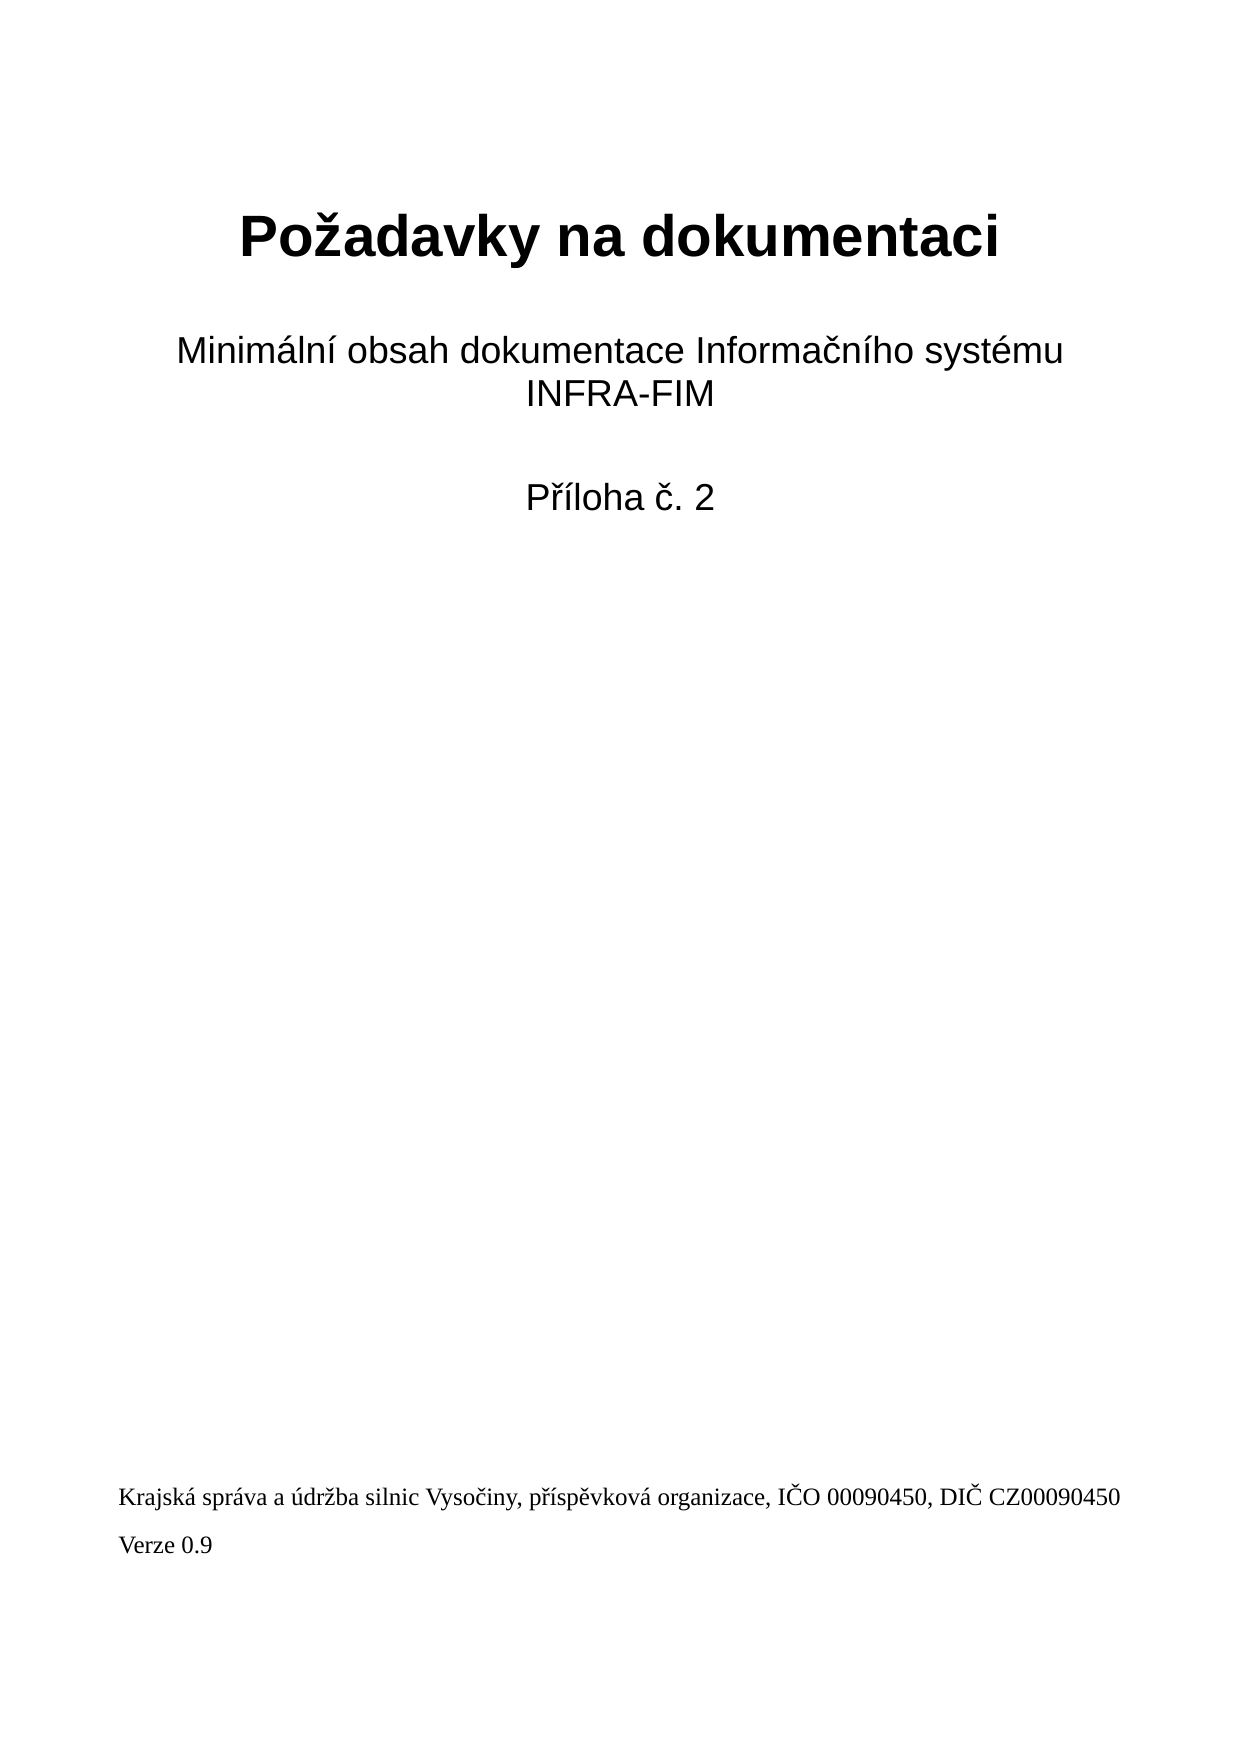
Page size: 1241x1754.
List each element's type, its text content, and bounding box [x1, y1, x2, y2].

title Požadavky na dokumentaci [118, 201, 1122, 268]
subtitle Příloha č. 2 [118, 475, 1122, 518]
subtitle Minimální obsah dokumentace Informačního systému INFRA-FIM [118, 328, 1122, 415]
